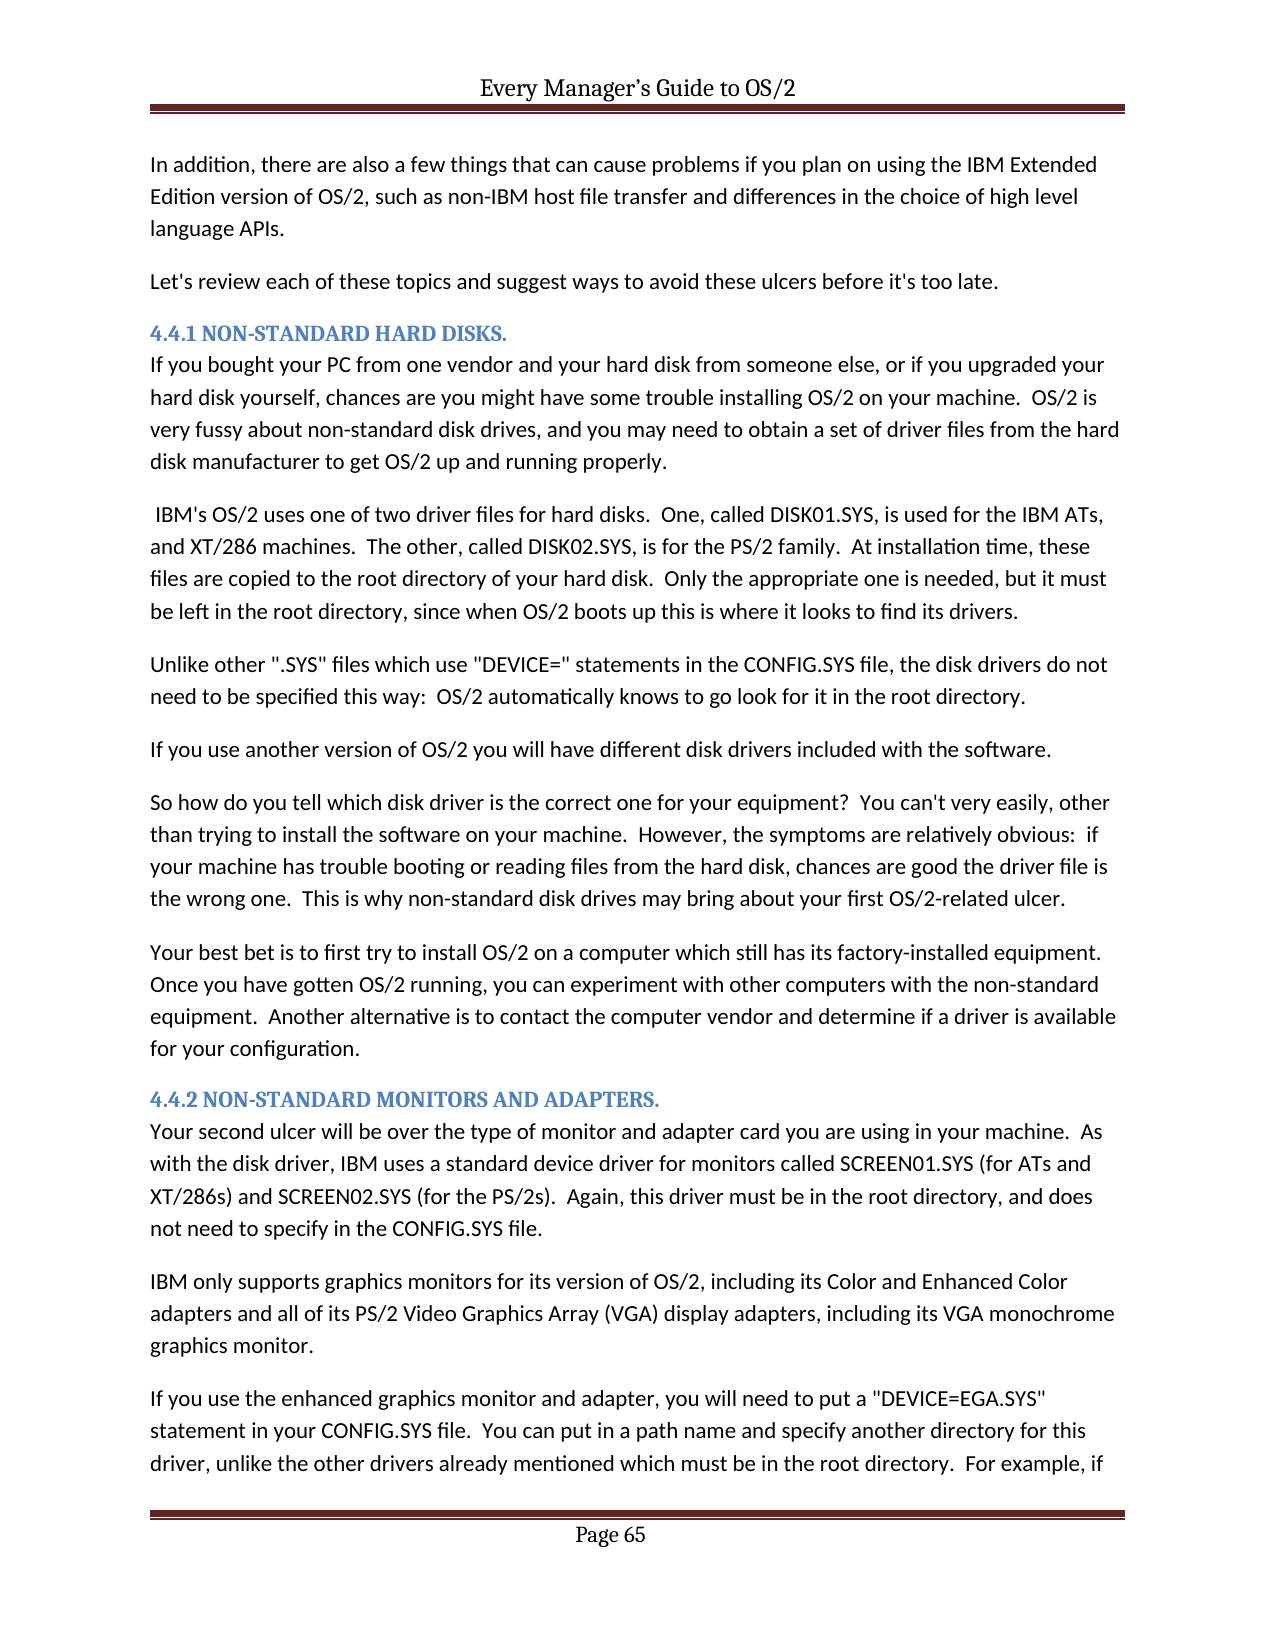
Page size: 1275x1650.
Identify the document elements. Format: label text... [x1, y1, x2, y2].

text Let's review each of these topics and suggest ways to avoid these ulcers before it's too late. [150, 267, 1125, 295]
text In addition, there are also a few things that can cause problems if you plan on using the IBM Extended Edition version of OS/2, such as non-IBM host file transfer and differences in the choice of high level language APIs. [150, 150, 1125, 242]
text If you use another version of OS/2 you will have different disk drivers included with the software. [150, 735, 1125, 763]
text If you bought your PC from one vendor and your hard disk from someone else, or if you upgraded your hard disk yourself, chances are you might have some trouble installing OS/2 on your machine. OS/2 is very fussy about non-standard disk drives, and you may need to obtain a set of driver files from the hard disk manufacturer to get OS/2 up and running properly. [150, 351, 1125, 475]
text Unlike other ".SYS" files which use "DEVICE=" statements in the CONFIG.SYS file, the disk drivers do not need to be specified this way: OS/2 automatically knows to go look for it in the root directory. [150, 650, 1125, 710]
text So how do you tell which disk driver is the correct one for your equipment? You can't very easily, other than trying to install the software on your machine. However, the symptoms are relatively obvious: if your machine has trouble booting or reading files from the hard disk, chances are good the driver file is the wrong one. This is why non-standard disk drives may bring about your first OS/2-related ulcer. [150, 788, 1125, 913]
text IBM's OS/2 uses one of two driver files for hard disks. One, called DISK01.SYS, is used for the IBM ATs, and XT/286 machines. The other, called DISK02.SYS, is for the PS/2 family. At installation time, these files are copied to the root directory of your hard disk. Only the appropriate one is needed, but it must be left in the root directory, since when OS/2 boots up this is where it looks to find its drivers. [150, 500, 1125, 625]
text Your best bet is to first try to install OS/2 on a computer which still has its factory-installed equipment. Once you have gotten OS/2 running, you can experiment with other computers with the non-standard equipment. Another alternative is to contact the computer vendor and determine if a driver is available for your configuration. [150, 938, 1125, 1062]
text IBM only supports graphics monitors for its version of OS/2, including its Color and Enhanced Color adapters and all of its PS/2 Video Graphics Array (VGA) display adapters, including its VGA monochrome graphics monitor. [150, 1267, 1125, 1359]
text Your second ulcer will be over the type of monitor and adapter card you are using in your machine. As with the disk driver, IBM uses a standard device driver for monitors called SCREEN01.SYS (for ATs and XT/286s) and SCREEN02.SYS (for the PS/2s). Again, this driver must be in the root directory, and does not need to specify in the CONFIG.SYS file. [150, 1117, 1125, 1242]
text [150, 1384, 1125, 1477]
subtitle 4.4.2 NON-STANDARD MONITORS AND ADAPTERS. [150, 1087, 1125, 1113]
subtitle 4.4.1 NON-STANDARD HARD DISKS. [150, 320, 1125, 347]
